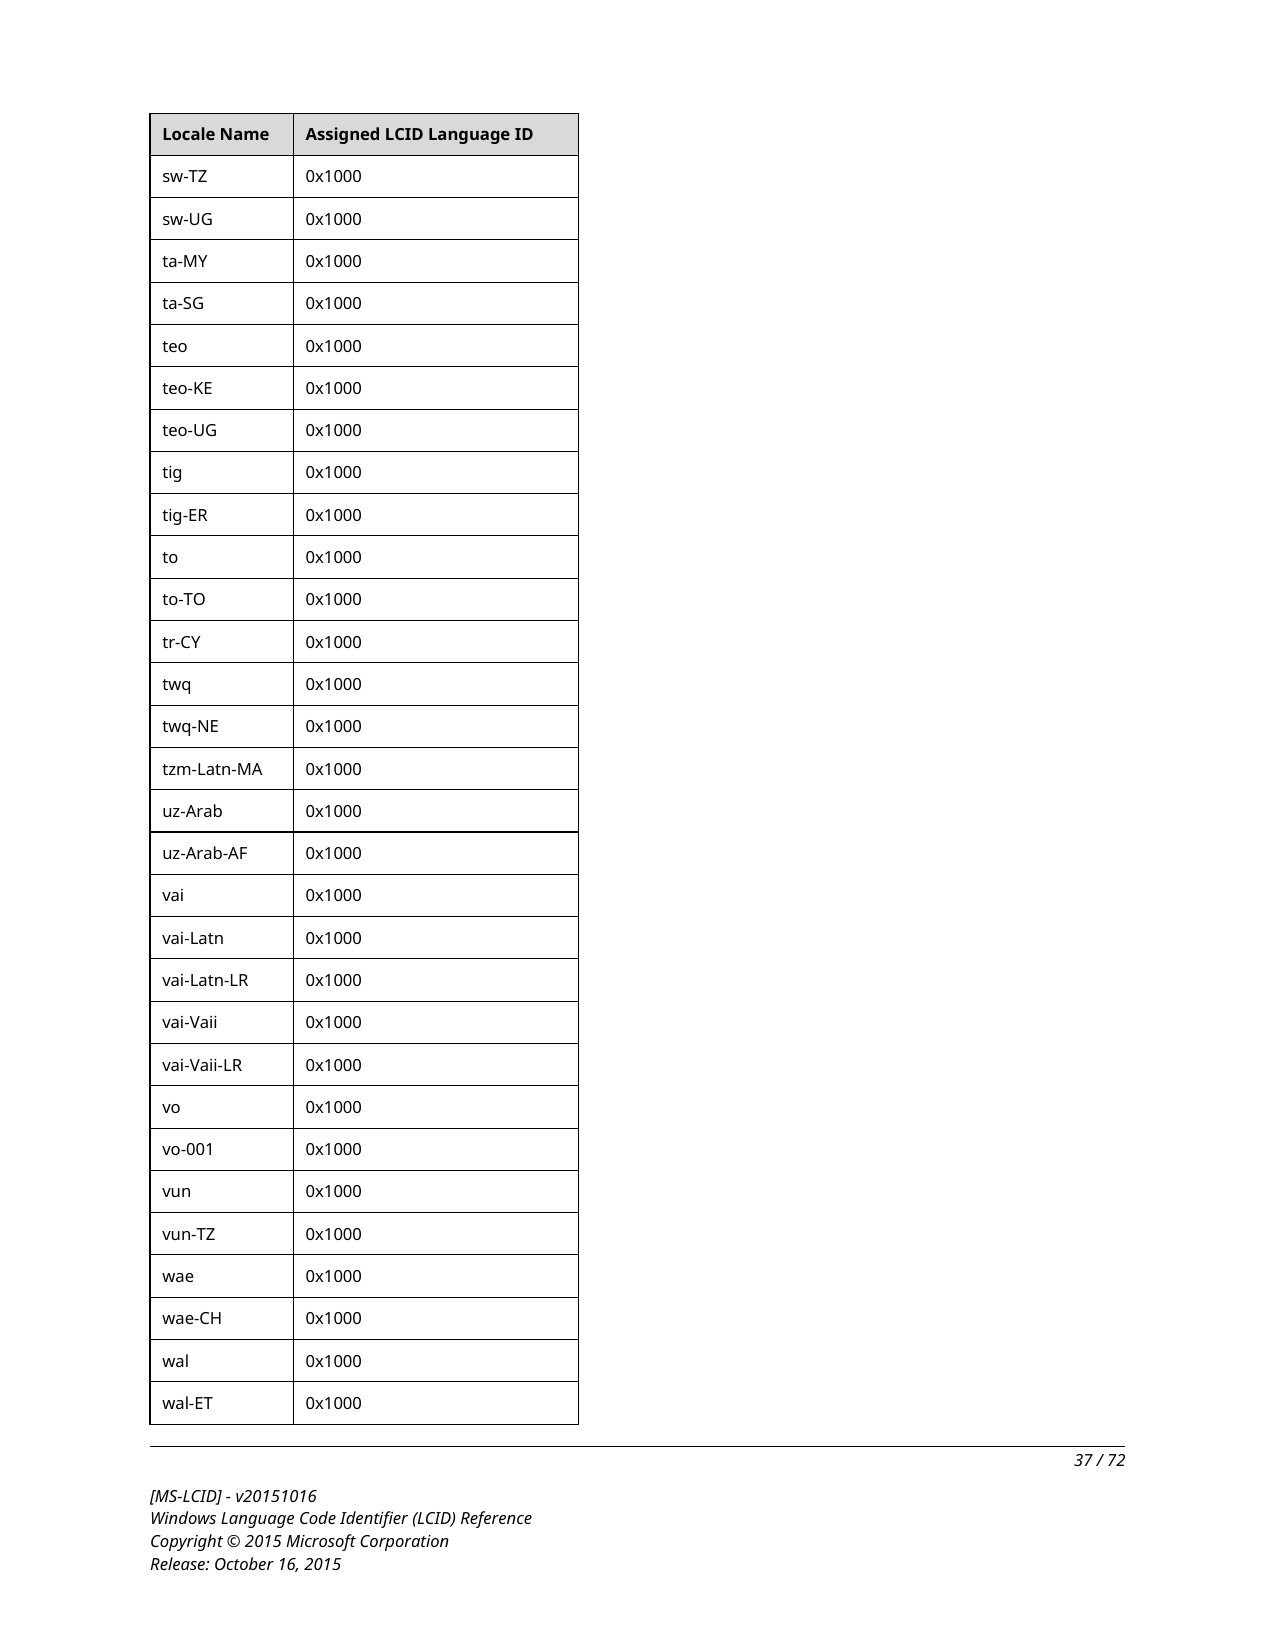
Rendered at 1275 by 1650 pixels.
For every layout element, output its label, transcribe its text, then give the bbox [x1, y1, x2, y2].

table_cell tig [151, 452, 293, 493]
table_cell 0x1000 [294, 240, 578, 282]
table_cell 0x1000 [294, 1213, 578, 1254]
table_cell vo [151, 1086, 293, 1127]
table_cell 0x1000 [294, 1382, 578, 1423]
table_cell 0x1000 [294, 748, 578, 789]
table_cell 0x1000 [294, 1002, 578, 1043]
table_cell 0x1000 [294, 833, 578, 874]
table_cell wae-CH [151, 1298, 293, 1339]
table_cell twq-NE [151, 706, 293, 747]
table_cell 0x1000 [294, 1298, 578, 1339]
table_cell wal [151, 1340, 293, 1381]
table_cell twq [151, 663, 293, 704]
table_cell 0x1000 [294, 494, 578, 535]
table_cell tig-ER [151, 494, 293, 535]
table_cell to [151, 536, 293, 578]
table_header Locale Name [151, 114, 293, 155]
table_cell teo [151, 325, 293, 366]
table_cell to-TO [151, 579, 293, 620]
table_cell wal-ET [151, 1382, 293, 1423]
table_cell teo-UG [151, 410, 293, 451]
table_cell 0x1000 [294, 1086, 578, 1127]
table_cell 0x1000 [294, 1171, 578, 1212]
table_header Assigned LCID Language ID [294, 114, 578, 155]
table_cell 0x1000 [294, 410, 578, 451]
table_cell 0x1000 [294, 156, 578, 197]
table_cell 0x1000 [294, 283, 578, 324]
table_cell tr-CY [151, 621, 293, 662]
table_cell vun [151, 1171, 293, 1212]
table_cell uz-Arab-AF [151, 833, 293, 874]
table_cell 0x1000 [294, 325, 578, 366]
table_cell 0x1000 [294, 367, 578, 408]
table_cell 0x1000 [294, 706, 578, 747]
table_cell 0x1000 [294, 452, 578, 493]
table_cell vun-TZ [151, 1213, 293, 1254]
table_cell 0x1000 [294, 917, 578, 958]
table_cell tzm-Latn-MA [151, 748, 293, 789]
table_cell sw-TZ [151, 156, 293, 197]
table_cell 0x1000 [294, 536, 578, 578]
table_cell teo-KE [151, 367, 293, 408]
table_cell vai-Vaii-LR [151, 1044, 293, 1085]
table_cell vai-Vaii [151, 1002, 293, 1043]
table_cell ta-MY [151, 240, 293, 282]
table_cell 0x1000 [294, 621, 578, 662]
table_cell vo-001 [151, 1129, 293, 1170]
table_cell sw-UG [151, 198, 293, 239]
table_cell ta-SG [151, 283, 293, 324]
table_cell uz-Arab [151, 790, 293, 831]
table_cell 0x1000 [294, 959, 578, 1001]
table_cell vai [151, 875, 293, 916]
table_cell wae [151, 1255, 293, 1297]
table_cell 0x1000 [294, 1255, 578, 1297]
table_cell vai-Latn [151, 917, 293, 958]
table_cell 0x1000 [294, 875, 578, 916]
table_cell 0x1000 [294, 198, 578, 239]
table_cell 0x1000 [294, 579, 578, 620]
table_cell 0x1000 [294, 1044, 578, 1085]
table_cell 0x1000 [294, 790, 578, 831]
table_cell 0x1000 [294, 1129, 578, 1170]
table_cell vai-Latn-LR [151, 959, 293, 1001]
table_cell 0x1000 [294, 663, 578, 704]
table_cell 0x1000 [294, 1340, 578, 1381]
